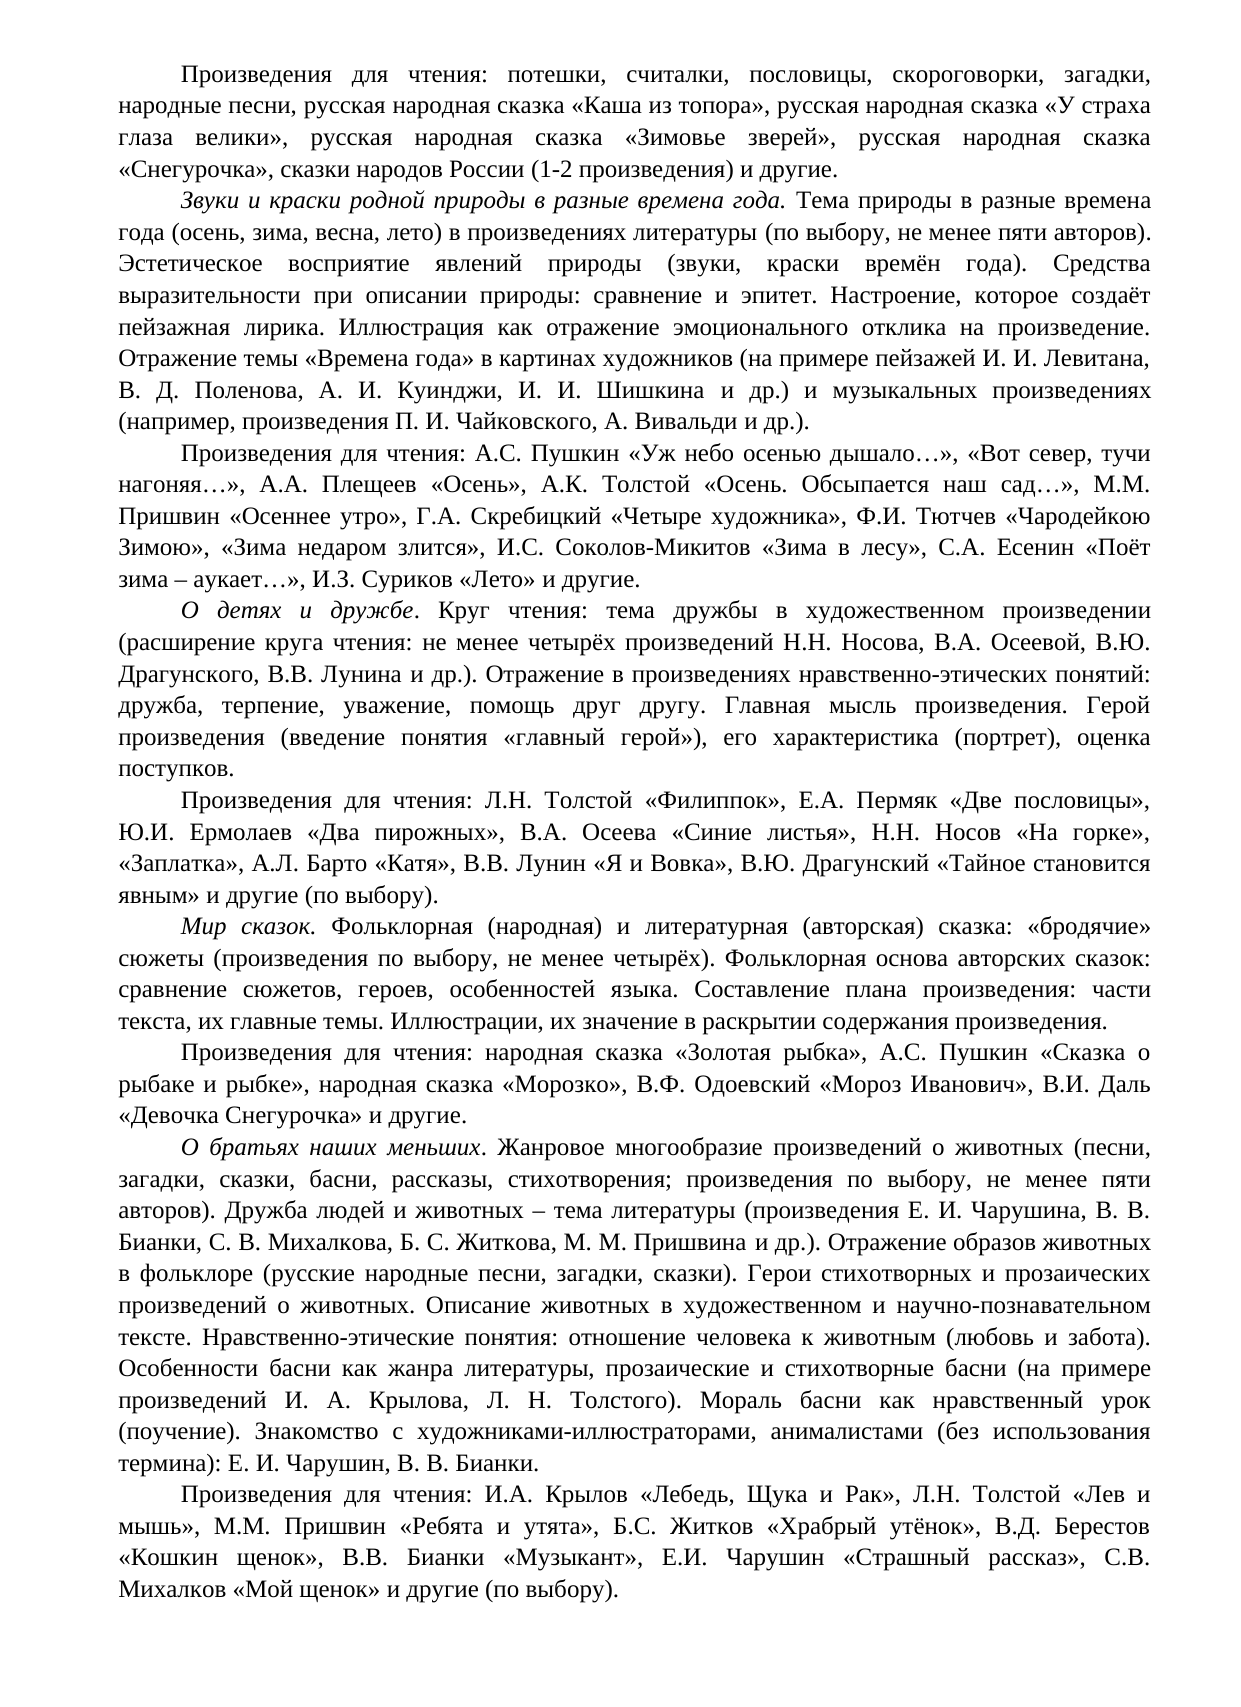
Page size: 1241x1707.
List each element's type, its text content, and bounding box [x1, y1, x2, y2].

text Произведения для чтения: народная сказка «Золотая рыбка», А.С. Пушкин «Сказка о рыбаке и рыбке», народная сказка «Морозко», В.Ф. Одоевский «Мороз Иванович», В.И. Даль «Девочка Снегурочка» ‌и другие‌. [118, 1037, 1152, 1129]
text О детях и дружбе. Круг чтения: тема дружбы в художественном произведении (расширение круга чтения: не менее четырёх произведений Н.Н. Носова, В.А. Осеевой, В.Ю. Драгунского, В.В. Лунина ‌и др.‌). Отражение в произведениях нравственно-этических понятий: дружба, терпение, уважение, помощь друг другу. Главная мысль произведения. Герой произведения (введение понятия «главный герой»), его характеристика (портрет), оценка поступков. [118, 596, 1152, 782]
text Произведения для чтения: И.А. Крылов «Лебедь, Щука и Рак», Л.Н. Толстой «Лев и мышь», М.М. Пришвин «Ребята и утята», Б.С. Житков «Храбрый утёнок», В.Д. Берестов «Кошкин щенок», В.В. Бианки «Музыкант», Е.И. Чарушин «Страшный рассказ», С.В. Михалков «Мой щенок» ‌и другие (по выбору)‌. [118, 1479, 1152, 1603]
text Мир сказок. Фольклорная (народная) и литературная (авторская) сказка: «бродячие» сюжеты (произведения по выбору, не менее четырёх). Фольклорная основа авторских сказок: сравнение сюжетов, героев, особенностей языка. Составление плана произведения: части текста, их главные темы. Иллюстрации, их значение в раскрытии содержания произведения. [118, 911, 1152, 1035]
text Произведения для чтения: потешки, считалки, пословицы, скороговорки, загадки, народные песни, русская народная сказка «Каша из топора», русская народная сказка «У страха глаза велики», русская народная сказка «Зимовье зверей», русская народная сказка «Снегурочка», сказки народов России ‌(1-2 произведения) и другие.‌ [118, 59, 1152, 182]
text Произведения для чтения: Л.Н. Толстой «Филиппок», Е.А. Пермяк «Две пословицы», Ю.И. Ермолаев «Два пирожных», В.А. Осеева «Синие листья», Н.Н. Носов «На горке», «Заплатка», А.Л. Барто «Катя», В.В. Лунин «Я и Вовка», В.Ю. Драгунский «Тайное становится явным» ‌и другие (по выбору)‌. [118, 785, 1152, 908]
text Звуки и краски родной природы в разные времена года. Тема природы в разные времена года (осень, зима, весна, лето) в произведениях литературы ‌(по выбору, не менее пяти авторов)‌. Эстетическое восприятие явлений природы (звуки, краски времён года). Средства выразительности при описании природы: сравнение и эпитет. Настроение, которое создаёт пейзажная лирика. Иллюстрация как отражение эмоционального отклика на произведение. Отражение темы «Времена года» в картинах художников (на примере пейзажей И. И. Левитана, В. Д. Поленова, А. И. Куинджи, И. И. Шишкина ‌и др.‌) и музыкальных произведениях (например, произведения П. И. Чайковского, А. Вивальди ‌и др.‌). [118, 185, 1152, 435]
text Произведения для чтения: А.С. Пушкин «Уж небо осенью дышало…», «Вот север, тучи нагоняя…», А.А. Плещеев «Осень», А.К. Толстой «Осень. Обсыпается наш сад…», М.М. Пришвин «Осеннее утро», Г.А. Скребицкий «Четыре художника», Ф.И. Тютчев «Чародейкою Зимою», «Зима недаром злится», И.С. Соколов-Микитов «Зима в лесу», С.А. Есенин «Поёт зима – аукает…», И.З. Суриков «Лето» ‌и другие‌. [118, 438, 1152, 593]
text О братьях наших меньших. Жанровое многообразие произведений о животных (песни, загадки, сказки, басни, рассказы, стихотворения; произведения по выбору, не менее пяти авторов). Дружба людей и животных – тема литературы (произведения Е. И. Чарушина, В. В. Бианки, С. В. Михалкова, Б. С. Житкова, М. М. Пришвина ‌и др.‌). Отражение образов животных в фольклоре (русские народные песни, загадки, сказки). Герои стихотворных и прозаических произведений о животных. Описание животных в художественном и научно-познавательном тексте. Нравственно-этические понятия: отношение человека к животным (любовь и забота). Особенности басни как жанра литературы, прозаические и стихотворные басни (на примере произведений И. А. Крылова, Л. Н. Толстого). Мораль басни как нравственный урок (поучение). Знакомство с художниками-иллюстраторами, анималистами (без использования термина): Е. И. Чарушин, В. В. Бианки. [118, 1132, 1152, 1477]
